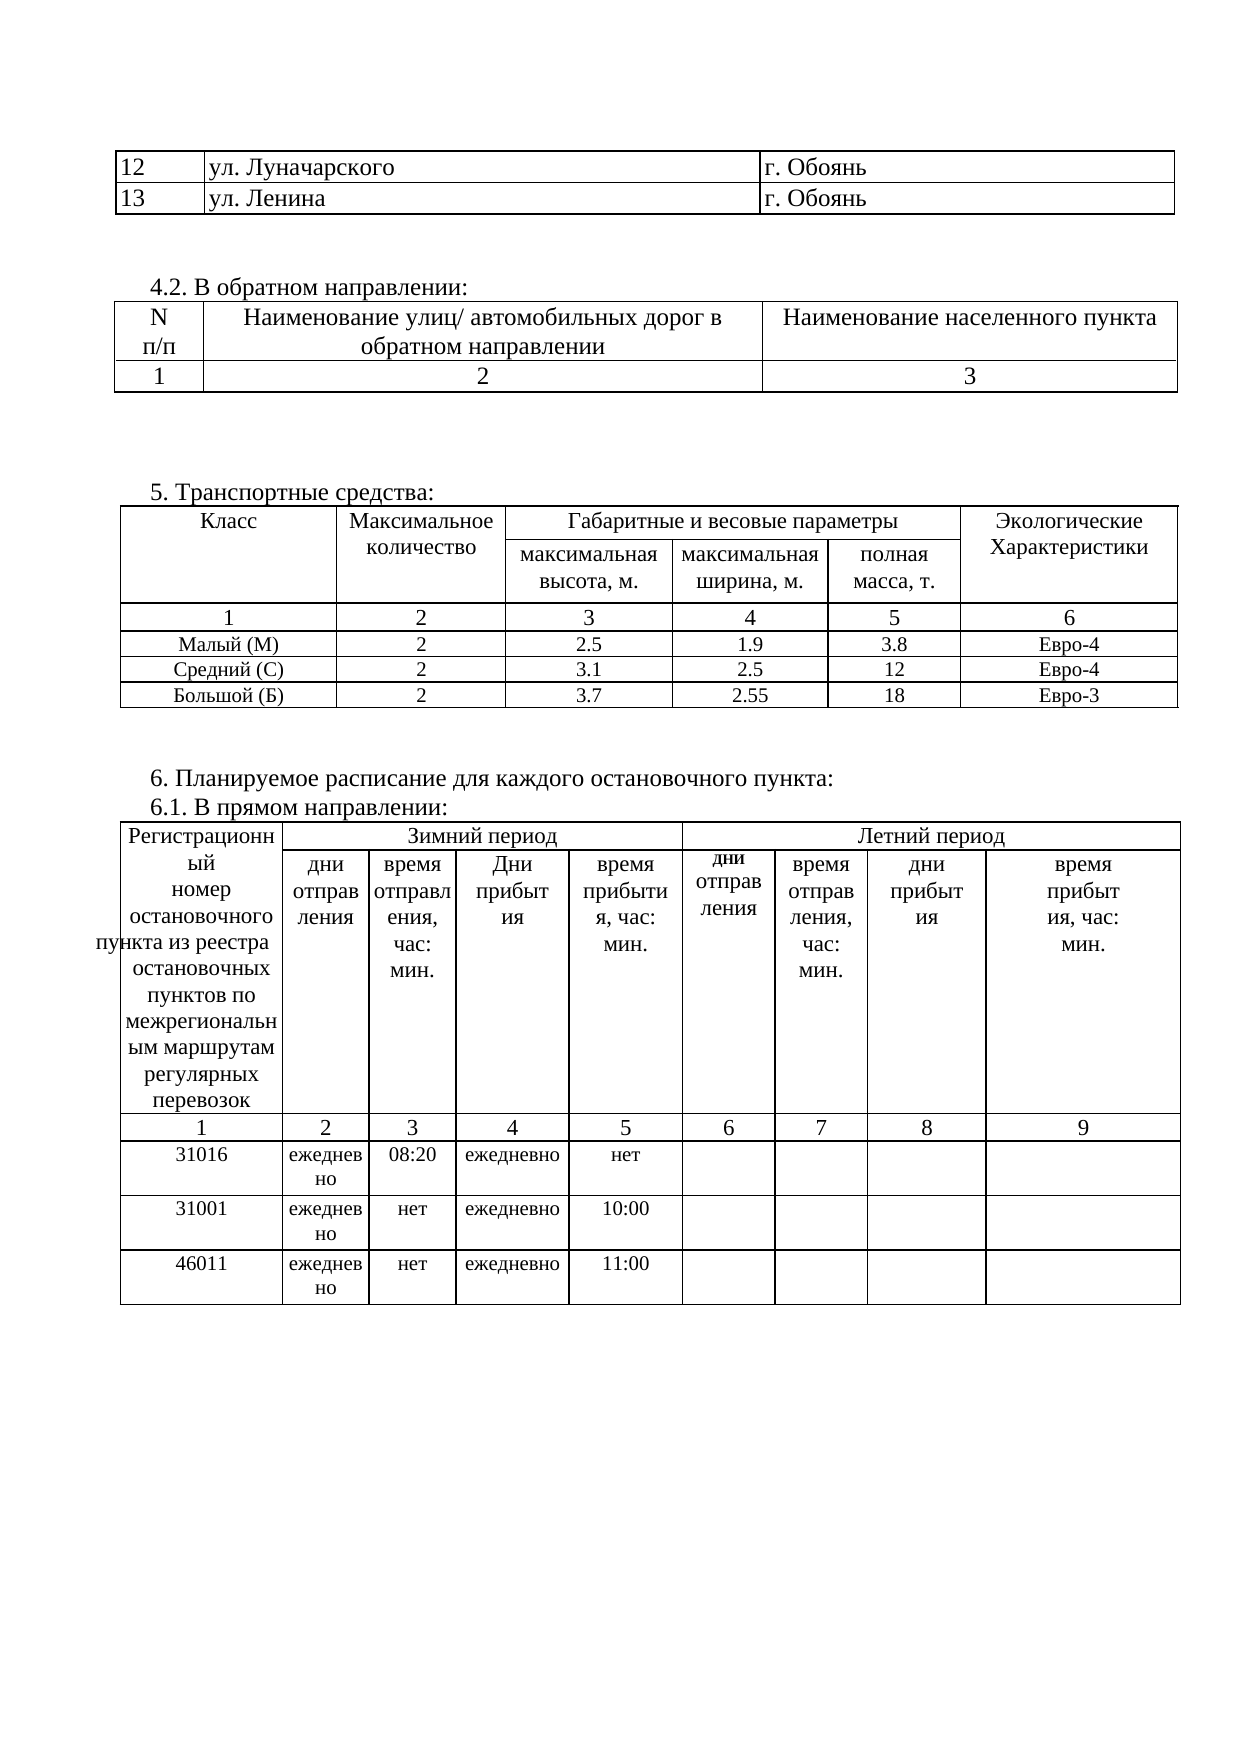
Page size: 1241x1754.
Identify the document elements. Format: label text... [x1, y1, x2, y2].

table_cell Большой (Б) [121, 683, 336, 707]
table_cell 3.1 [506, 657, 672, 681]
table_cell [987, 1251, 1180, 1303]
table_cell г. Обоянь [761, 183, 1174, 213]
table_cell 5 [829, 604, 960, 630]
table_cell ежедневно [457, 1196, 568, 1249]
table_cell дни прибыт ия [868, 851, 985, 1112]
table_cell 12 [829, 657, 960, 681]
table_cell дни отправ ления [283, 851, 368, 1112]
table_cell ежедневно [457, 1142, 568, 1195]
table_cell 18 [829, 683, 960, 707]
table_cell 2.5 [506, 632, 672, 656]
table_cell время прибыт ия, час: мин. [987, 851, 1180, 1112]
table_cell 2 [337, 604, 505, 630]
table_cell 6 [961, 604, 1177, 630]
table_cell максимальная высота, м. [506, 540, 672, 602]
table_cell 12 [117, 152, 204, 181]
table_cell ежедневно [283, 1142, 368, 1195]
table_cell 6 [683, 1114, 774, 1140]
table_cell 11:00 [570, 1251, 682, 1303]
table_cell 4 [673, 604, 827, 630]
table_cell 2 [337, 657, 505, 681]
table_cell время отправл ения, час: мин. [370, 851, 455, 1112]
table_cell г. Обоянь [761, 152, 1174, 181]
table_cell Дни прибыт ия [457, 851, 568, 1112]
table_cell [683, 1142, 774, 1195]
table_cell полная масса, т. [829, 540, 960, 602]
table_cell [987, 1196, 1180, 1249]
table_cell [868, 1251, 985, 1303]
text 4.2. В обратном направлении: [150, 272, 1090, 301]
table_cell [868, 1142, 985, 1195]
table_cell Средний (С) [121, 657, 336, 681]
table_cell время прибыти я, час: мин. [570, 851, 682, 1112]
table_cell 2 [337, 683, 505, 707]
table_cell ежедневно [283, 1196, 368, 1249]
table_cell 1.9 [673, 632, 827, 656]
table_cell нет [370, 1196, 455, 1249]
table_cell 31016 [121, 1142, 282, 1195]
table_cell 5 [570, 1114, 682, 1140]
table_cell [683, 1196, 774, 1249]
table_cell максимальная ширина, м. [673, 540, 827, 602]
table_cell 3.7 [506, 683, 672, 707]
table_cell 2 [204, 361, 762, 391]
table_cell время отправ ления, час: мин. [776, 851, 867, 1112]
table_cell ежедневно [283, 1251, 368, 1303]
table_header Габаритные и весовые параметры [506, 507, 960, 539]
table_cell [776, 1251, 867, 1303]
table_header Экологические Характеристики [961, 507, 1177, 602]
text 6.1. В прямом направлении: [150, 792, 1090, 821]
table_cell 1 [115, 361, 203, 391]
table_cell [868, 1196, 985, 1249]
table_cell 9 [987, 1114, 1180, 1140]
table_cell 2.55 [673, 683, 827, 707]
table_cell [776, 1196, 867, 1249]
table_cell ДНИ отправ ления [683, 851, 774, 1112]
table_cell 3 [370, 1114, 455, 1140]
table_cell 7 [776, 1114, 867, 1140]
table_cell 3 [763, 360, 1177, 391]
table_cell Евро-4 [961, 632, 1177, 656]
table_cell нет [370, 1251, 455, 1303]
table_header N п/п [115, 302, 203, 360]
table_cell 46011 [121, 1251, 282, 1303]
table_header Наименование улиц/ автомобильных дорог в обратном направлении [204, 302, 762, 360]
table_cell Евро-3 [961, 683, 1177, 707]
table_header Зимний период [283, 823, 682, 849]
table_header Регистрационный номер остановочного пункта из реестра остановочных пунктов по межрегиональным маршрутам регулярных перевозок [121, 823, 282, 1112]
table_cell 2 [283, 1114, 368, 1140]
table_header Наименование населенного пункта [763, 302, 1177, 360]
table_cell [683, 1251, 774, 1303]
table_cell 1 [121, 1114, 282, 1140]
table_cell 1 [121, 604, 336, 630]
table_cell 13 [117, 183, 204, 213]
table_cell Малый (М) [121, 632, 336, 656]
table_cell ул. Луначарского [205, 152, 759, 181]
table_cell ул. Ленина [205, 183, 759, 213]
text 6. Планируемое расписание для каждого остановочного пункта: [150, 763, 1090, 792]
table_cell ежедневно [457, 1251, 568, 1303]
table_header Класс [121, 507, 336, 602]
table_cell 31001 [121, 1196, 282, 1249]
table_cell Евро-4 [961, 657, 1177, 681]
table_header Летний период [683, 823, 1180, 849]
table_cell 10:00 [570, 1196, 682, 1249]
table_cell [987, 1142, 1180, 1195]
table_cell 4 [457, 1114, 568, 1140]
table_cell 3 [506, 604, 672, 630]
table_cell 2 [337, 632, 505, 656]
text 5. Транспортные средства: [150, 477, 1090, 505]
table_cell 2.5 [673, 657, 827, 681]
table_cell 3.8 [829, 632, 960, 656]
table_cell 08:20 [370, 1142, 455, 1195]
table_header Максимальное количество [337, 507, 505, 602]
table_cell 8 [868, 1114, 985, 1140]
table_cell нет [570, 1142, 682, 1195]
table_cell [776, 1142, 867, 1195]
